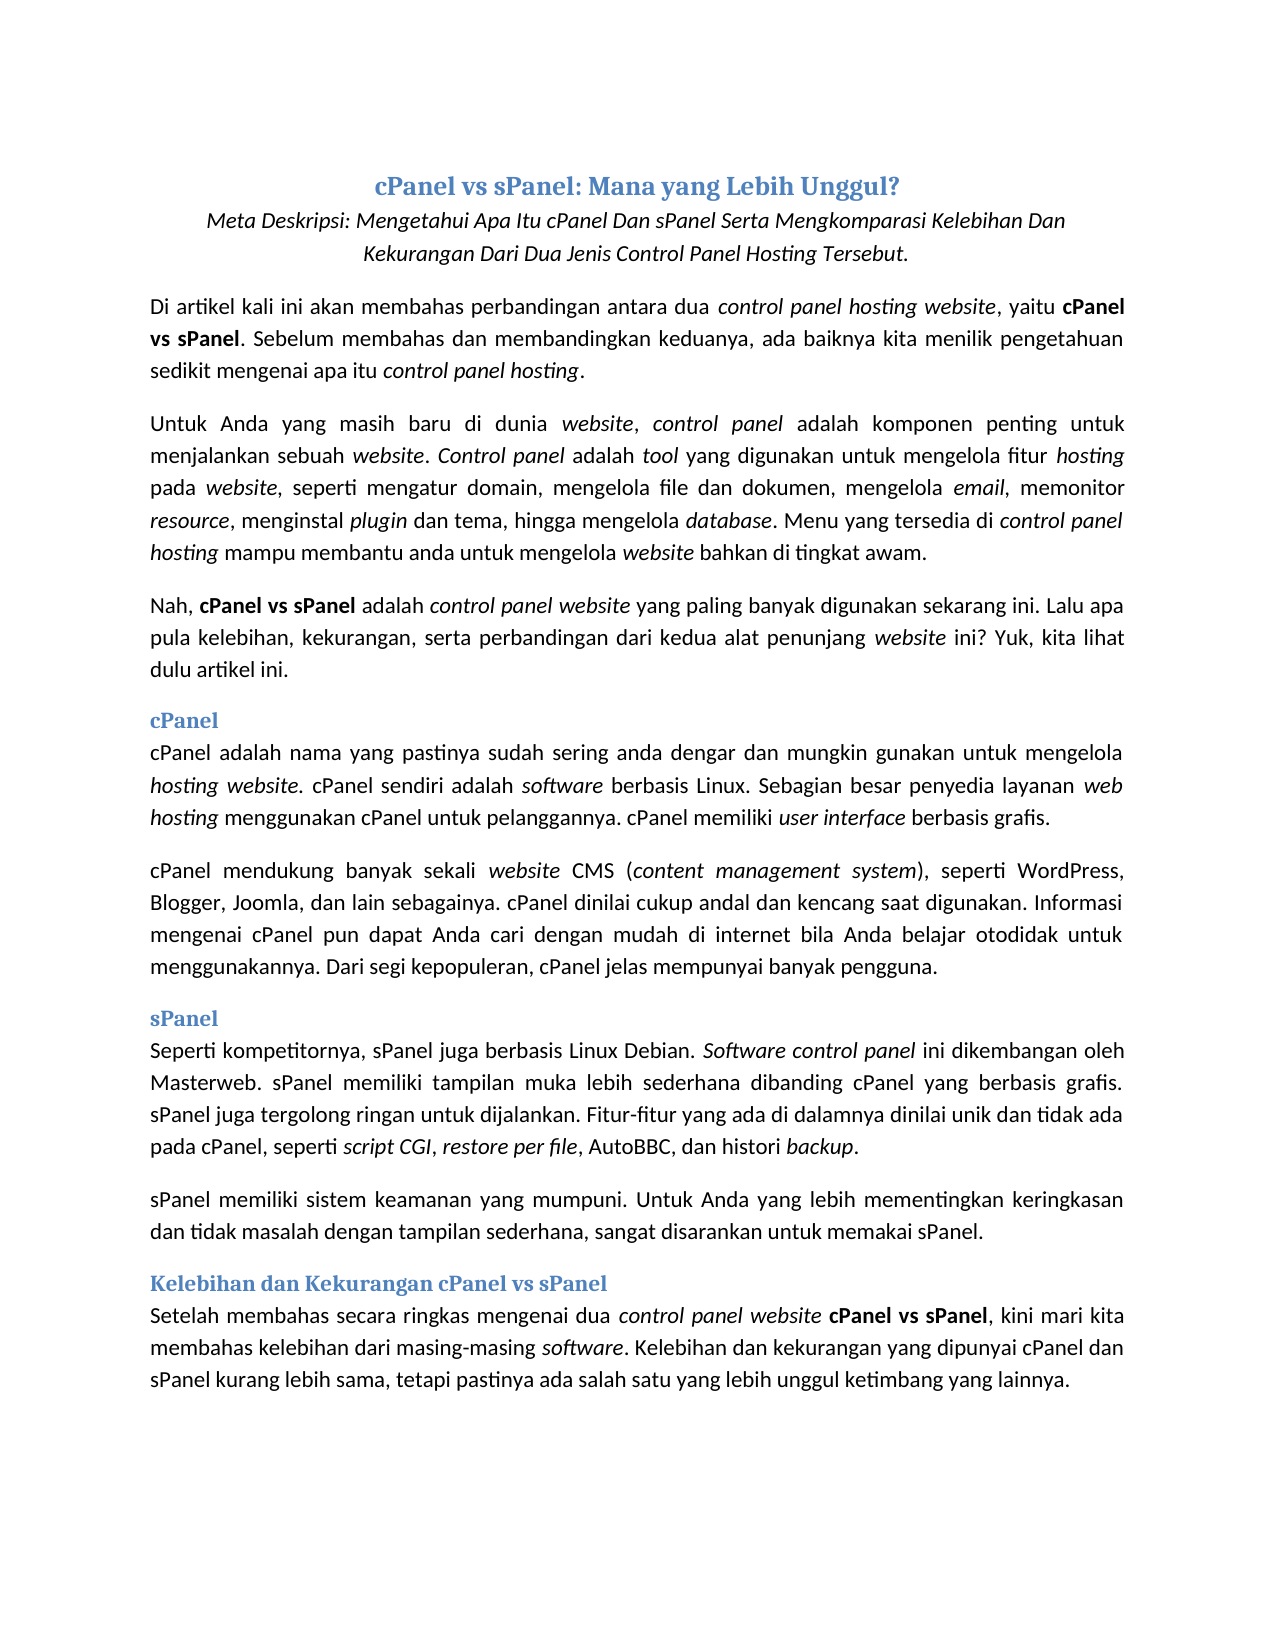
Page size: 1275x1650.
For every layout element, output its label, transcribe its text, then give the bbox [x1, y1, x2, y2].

text sPanel memiliki sistem keamanan yang mumpuni. Untuk Anda yang lebih mementingkan keringkasan dan tidak masalah dengan tampilan sederhana, sangat disarankan untuk memakai sPanel. [150, 1185, 1125, 1246]
text cPanel adalah nama yang pastinya sudah sering anda dengar dan mungkin gunakan untuk mengelola hosting website. cPanel sendiri adalah software berbasis Linux. Sebagian besar penyedia layanan web hosting menggunakan cPanel untuk pelanggannya. cPanel memiliki user interface berbasis grafis. [150, 738, 1125, 831]
text Meta Deskripsi: Mengetahui Apa Itu cPanel Dan sPanel Serta Mengkomparasi Kelebihan Dan Kekurangan Dari Dua Jenis Control Panel Hosting Tersebut. [150, 207, 1125, 267]
text Untuk Anda yang masih baru di dunia website, control panel adalah komponen penting untuk menjalankan sebuah website. Control panel adalah tool yang digunakan untuk mengelola fitur hosting pada website, seperti mengatur domain, mengelola file dan dokumen, mengelola email, memonitor resource, menginstal plugin dan tema, hingga mengelola database. Menu yang tersedia di control panel hosting mampu membantu anda untuk mengelola website bahkan di tingkat awam. [150, 409, 1125, 566]
text Nah, cPanel vs sPanel adalah control panel website yang paling banyak digunakan sekarang ini. Lalu apa pula kelebihan, kekurangan, serta perbandingan dari kedua alat penunjang website ini? Yuk, kita lihat dulu artikel ini. [150, 591, 1125, 683]
subtitle Kelebihan dan Kekurangan cPanel vs sPanel [150, 1271, 1125, 1297]
text Di artikel kali ini akan membahas perbandingan antara dua control panel hosting website, yaitu cPanel vs sPanel. Sebelum membahas dan membandingkan keduanya, ada baiknya kita menilik pengetahuan sedikit mengenai apa itu control panel hosting. [150, 292, 1125, 384]
subtitle cPanel [150, 708, 1125, 735]
text Seperti kompetitornya, sPanel juga berbasis Linux Debian. Software control panel ini dikembangan oleh Masterweb. sPanel memiliki tampilan muka lebih sederhana dibanding cPanel yang berbasis grafis. sPanel juga tergolong ringan untuk dijalankan. Fitur-fitur yang ada di dalamnya dinilai unik dan tidak ada pada cPanel, seperti script CGI, restore per file, AutoBBC, dan histori backup. [150, 1036, 1125, 1160]
subtitle cPanel vs sPanel: Mana yang Lebih Unggul? [150, 171, 1125, 202]
text Setelah membahas secara ringkas mengenai dua control panel website cPanel vs sPanel, kini mari kita membahas kelebihan dari masing-masing software. Kelebihan dan kekurangan yang dipunyai cPanel dan sPanel kurang lebih sama, tetapi pastinya ada salah satu yang lebih unggul ketimbang yang lainnya. [150, 1301, 1125, 1393]
subtitle sPanel [150, 1006, 1125, 1032]
text cPanel mendukung banyak sekali website CMS (content management system), seperti WordPress, Blogger, Joomla, dan lain sebagainya. cPanel dinilai cukup andal dan kencang saat digunakan. Informasi mengenai cPanel pun dapat Anda cari dengan mudah di internet bila Anda belajar otodidak untuk menggunakannya. Dari segi kepopuleran, cPanel jelas mempunyai banyak pengguna. [150, 856, 1125, 981]
